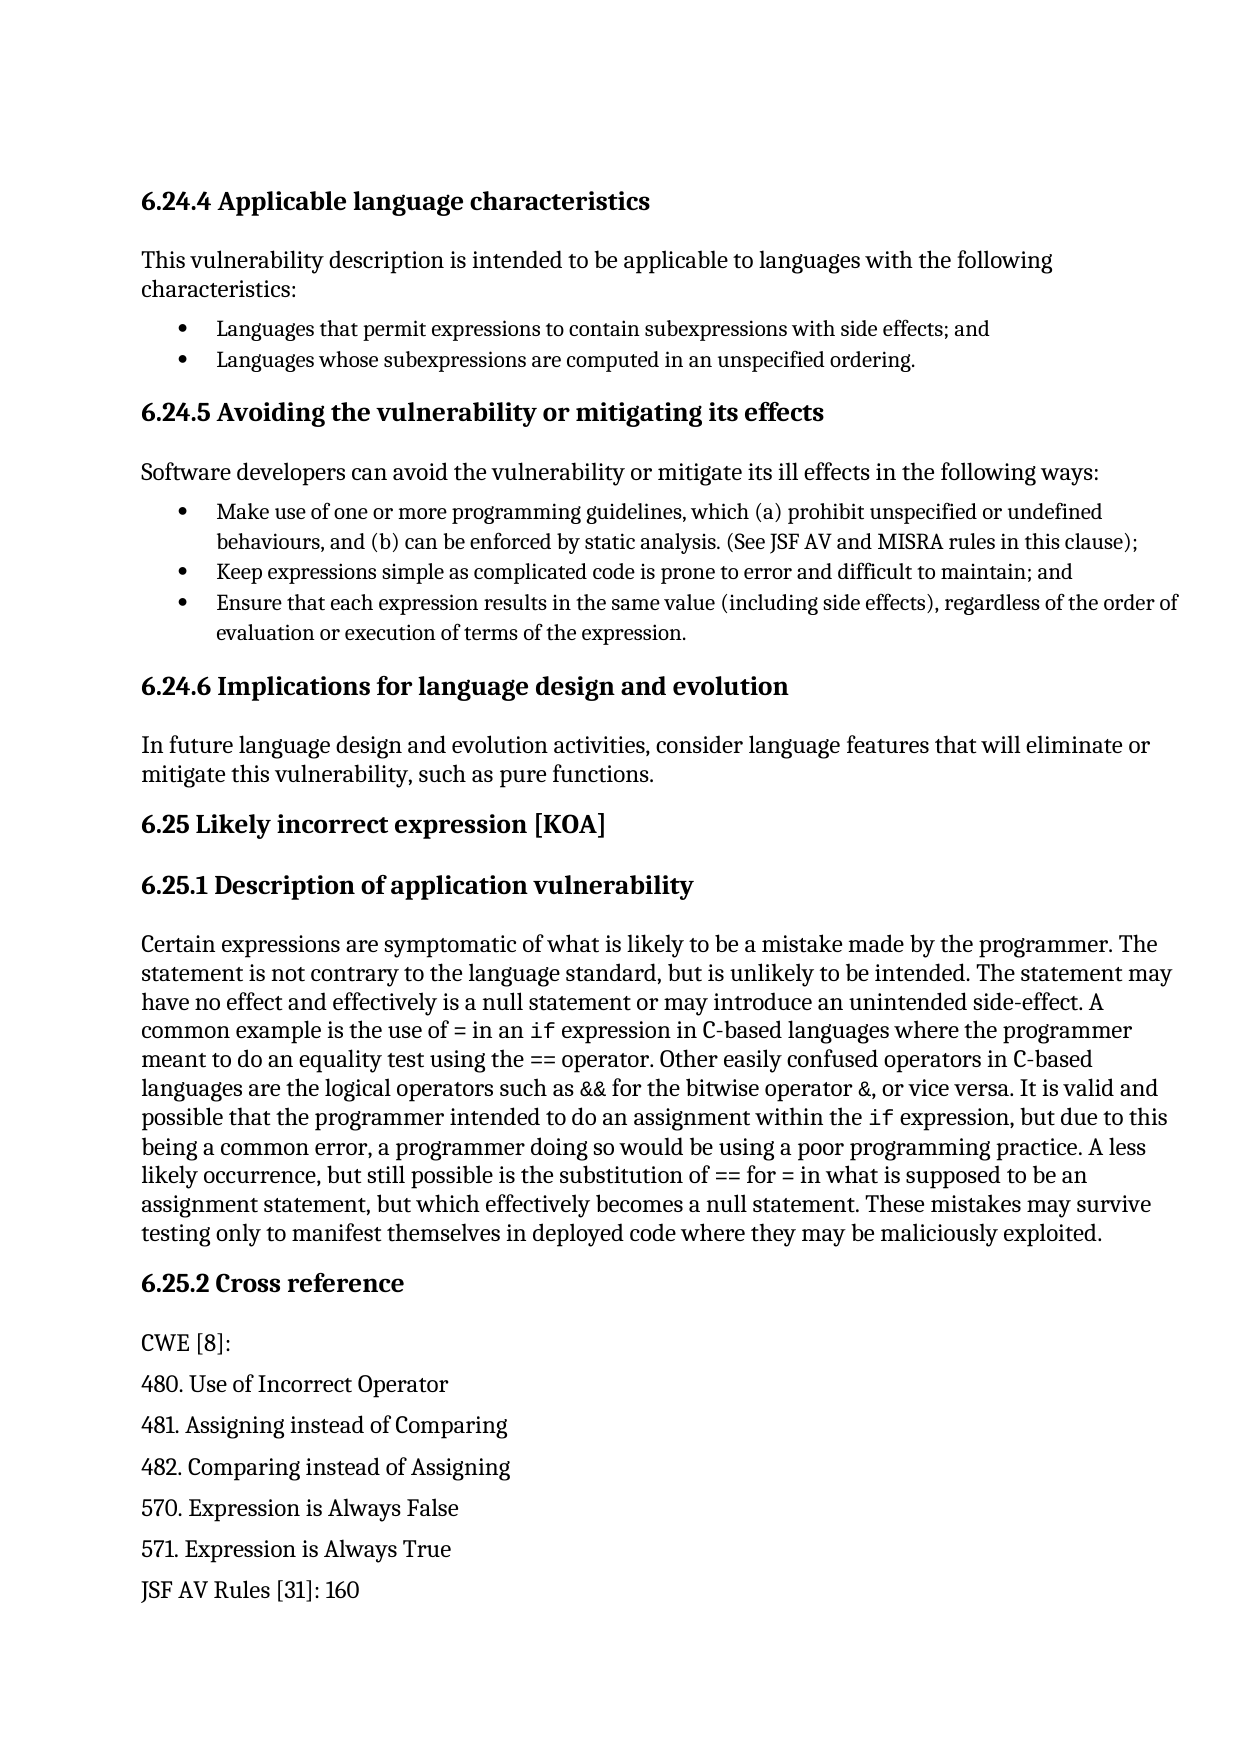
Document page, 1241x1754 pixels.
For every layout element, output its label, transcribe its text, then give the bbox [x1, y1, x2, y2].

subtitle 6.25.2 Cross reference [141, 1268, 1182, 1300]
list Languages whose subexpressions are computed in an unspecified ordering. [178, 346, 1182, 373]
text JSF AV Rules [31]: 160 [141, 1576, 1182, 1605]
subtitle 6.25.1 Description of application vulnerability [141, 870, 1182, 901]
text Certain expressions are symptomatic of what is likely to be a mistake made by the programmer. The statement is not contrary to the language standard, but is unlikely to be intended. The statement may have no effect and effectively is a null statement or may introduce an unintended side-effect. A common example is the use of = in an if expression in C-based languages where the programmer meant to do an equality test using the == operator. Other easily confused operators in C-based languages are the logical operators such as && for the bitwise operator &, or vice versa. It is valid and possible that the programmer intended to do an assignment within the if expression, but due to this being a common error, a programmer doing so would be using a poor programming practice. A less likely occurrence, but still possible is the substitution of == for = in what is supposed to be an assignment statement, but which effectively becomes a null statement. These mistakes may survive testing only to manifest themselves in deployed code where they may be maliciously exploited. [141, 930, 1182, 1248]
text In future language design and evolution activities, consider language features that will eliminate or mitigate this vulnerability, such as pure functions. [141, 731, 1182, 788]
text This vulnerability description is intended to be applicable to languages with the following characteristics: [141, 246, 1182, 304]
text 570. Expression is Always False [141, 1494, 1182, 1522]
list Make use of one or more programming guidelines, which (a) prohibit unspecified or undefined behaviours, and (b) can be enforced by static analysis. (See JSF AV and MISRA rules in this clause); [178, 499, 1182, 555]
subtitle 6.24.5 Avoiding the vulnerability or mitigating its effects [141, 397, 1182, 428]
text 481. Assigning instead of Comparing [141, 1411, 1182, 1440]
text CWE [8]: [141, 1329, 1182, 1357]
text 480. Use of Incorrect Operator [141, 1370, 1182, 1399]
subtitle 6.25 Likely incorrect expression [KOA] [141, 809, 1182, 840]
text 571. Expression is Always True [141, 1535, 1182, 1564]
text 482. Comparing instead of Assigning [141, 1452, 1182, 1481]
list Languages that permit expressions to contain subexpressions with side effects; and [178, 316, 1182, 342]
text Software developers can avoid the vulnerability or mitigate its ill effects in the following ways: [141, 457, 1182, 486]
subtitle 6.24.6 Implications for language design and evolution [141, 671, 1182, 702]
subtitle 6.24.4 Applicable language characteristics [141, 186, 1182, 217]
list Keep expressions simple as complicated code is prone to error and difficult to maintain; and [178, 559, 1182, 586]
list Ensure that each expression results in the same value (including side effects), regardless of the order of evaluation or execution of terms of the expression. [178, 589, 1182, 646]
